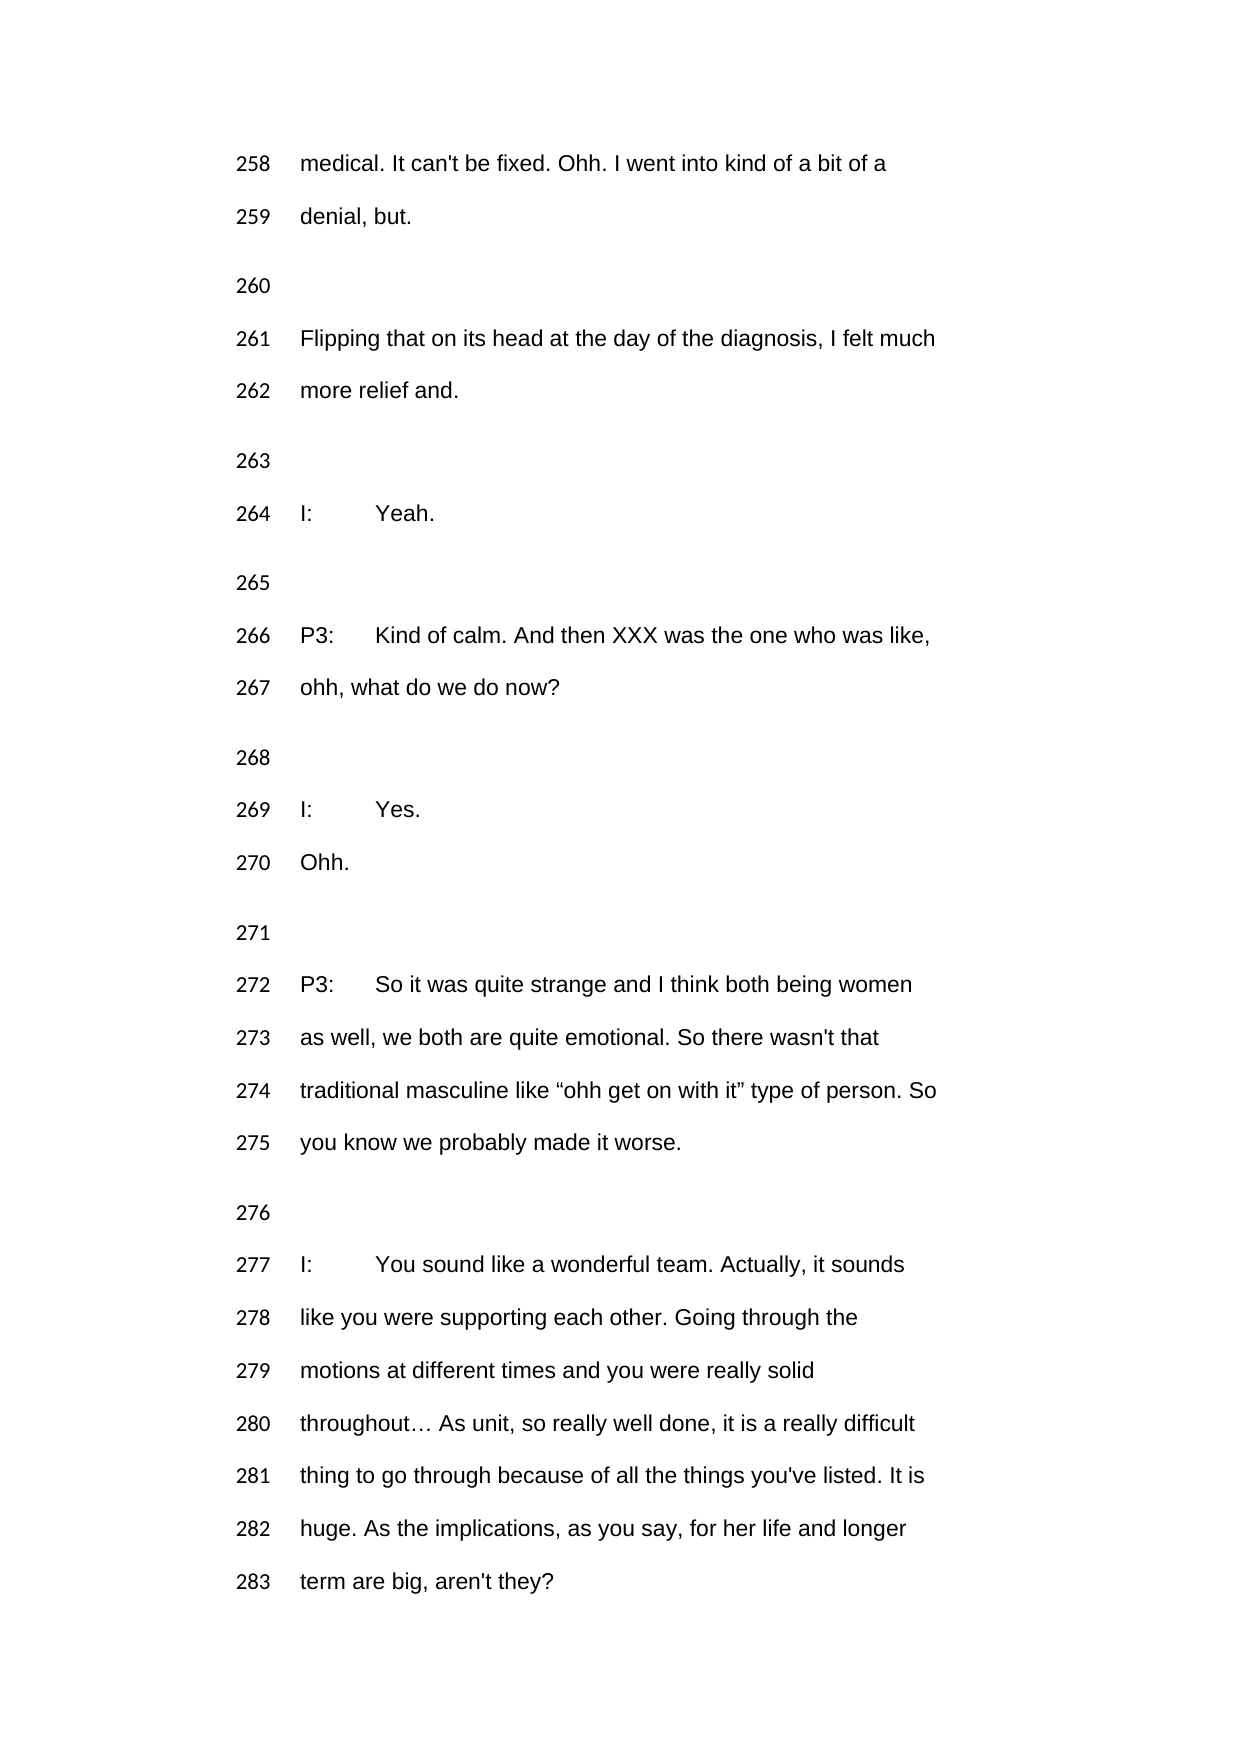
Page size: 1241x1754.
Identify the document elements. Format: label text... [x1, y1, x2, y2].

text Flipping that on its head at the day of the diagnosis, I felt much more relief and. [300, 272, 940, 404]
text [300, 150, 940, 229]
text P3: So it was quite strange and I think both being women as well, we both are quite emotional. So there wasn't that traditional masculine like “ohh get on with it” type of person. So you know we probably made it worse. [300, 918, 940, 1156]
text I: Yes. Ohh. [300, 744, 940, 876]
text I: Yeah. [300, 447, 940, 526]
text I: You sound like a wonderful team. Actually, it sounds like you were supporting each other. Going through the motions at different times and you were really solid throughout… As unit, so really well done, it is a really difficult thing to go through because of all the things you've listed. It is huge. As the implications, as you say, for her life and longer term are big, aren't they? [300, 1199, 940, 1594]
text P3: Kind of calm. And then XXX was the one who was like, ohh, what do we do now? [300, 569, 940, 701]
